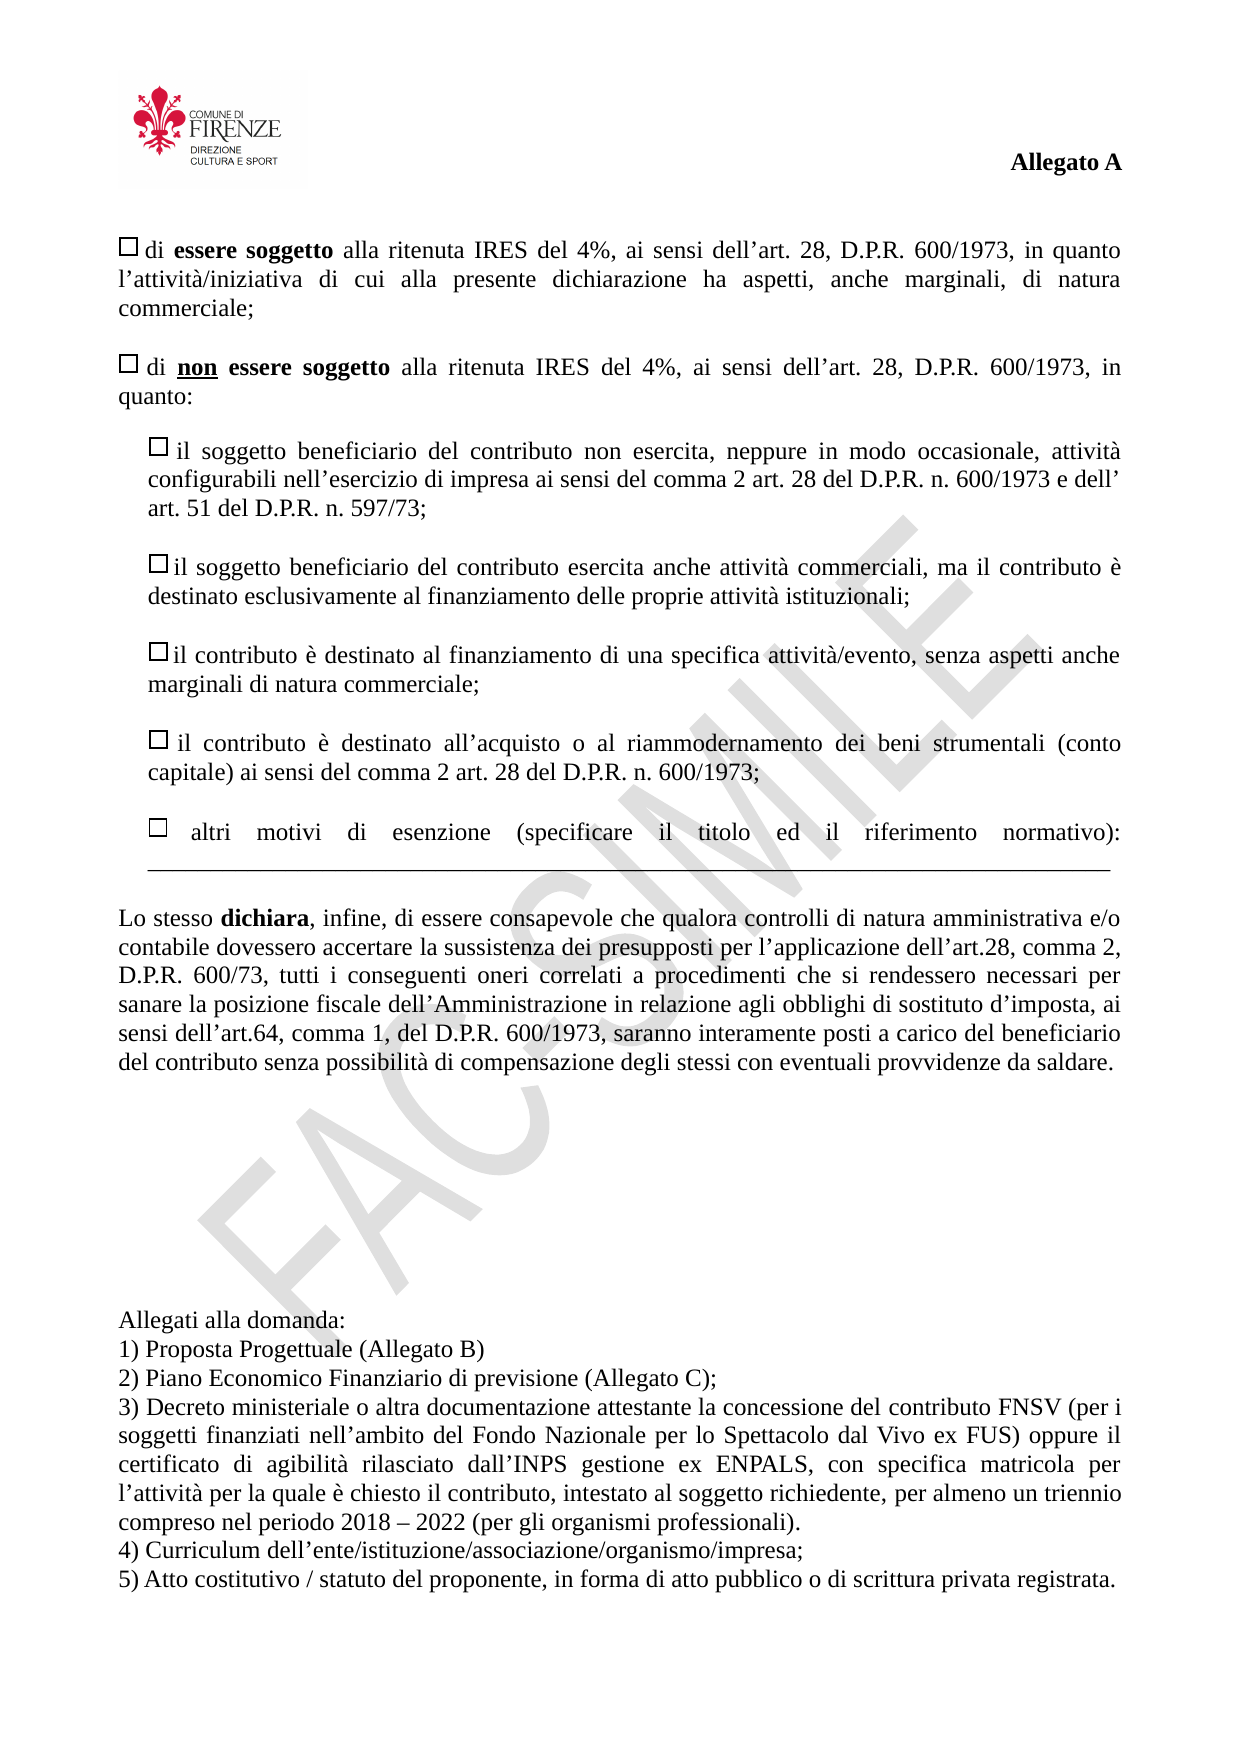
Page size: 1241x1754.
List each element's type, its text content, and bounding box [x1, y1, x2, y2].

text 3) Decreto ministeriale o altra documentazione attestante la concessione del contributo FNSV (per i soggetti finanziati nell’ambito del Fondo Nazionale per lo Spettacolo dal Vivo ex FUS) oppure il certificato di agibilità rilasciato dall’INPS gestione ex ENPALS, con specifica matricola per l’attività per la quale è chiesto il contributo, intestato al soggetto richiedente, per almeno un triennio compreso nel periodo 2018 – 2022 (per gli organismi professionali). [118, 1392, 1122, 1535]
text 1) Proposta Progettuale (Allegato B) [118, 1334, 1122, 1363]
text 5) Atto costitutivo / statuto del proponente, in forma di atto pubblico o di scrittura privata registrata. [118, 1564, 1122, 1593]
text il contributo è destinato al finanziamento di una specifica attività/evento, senza aspetti anche marginali di natura commerciale; [148, 639, 1122, 698]
text 2) Piano Economico Finanziario di previsione (Allegato C); [118, 1363, 1122, 1392]
text il soggetto beneficiario del contributo non esercita, neppure in modo occasionale, attività configurabili nell’esercizio di impresa ai sensi del comma 2 art. 28 del D.P.R. n. 600/1973 e dell’ art. 51 del D.P.R. n. 597/73; [148, 434, 1122, 522]
text il soggetto beneficiario del contributo esercita anche attività commerciali, ma il contributo è destinato esclusivamente al finanziamento delle proprie attività istituzionali; [148, 551, 1122, 610]
text il contributo è destinato all’acquisto o al riammodernamento dei beni strumentali (conto capitale) ai sensi del comma 2 art. 28 del D.P.R. n. 600/1973; [148, 727, 1122, 786]
text Allegati alla domanda: [118, 1305, 1122, 1334]
text altri motivi di esenzione (specificare il titolo ed il riferimento normativo): _____________________________________________________________________________ [148, 815, 1122, 874]
text 4) Curriculum dell’ente/istituzione/associazione/organismo/impresa; [118, 1535, 1122, 1564]
picture [118, 70, 309, 189]
text di essere soggetto alla ritenuta IRES del 4%, ai sensi dell’art. 28, D.P.R. 600/1973, in quanto l’attività/iniziativa di cui alla presente dichiarazione ha aspetti, anche marginali, di natura commerciale; [118, 234, 1122, 322]
text di non essere soggetto alla ritenuta IRES del 4%, ai sensi dell’art. 28, D.P.R. 600/1973, in quanto: [118, 351, 1122, 410]
text Lo stesso dichiara, infine, di essere consapevole che qualora controlli di natura amministrativa e/o contabile dovessero accertare la sussistenza dei presupposti per l’applicazione dell’art.28, comma 2, D.P.R. 600/73, tutti i conseguenti oneri correlati a procedimenti che si rendessero necessari per sanare la posizione fiscale dell’Amministrazione in relazione agli obblighi di sostituto d’imposta, ai sensi dell’art.64, comma 1, del D.P.R. 600/1973, saranno interamente posti a carico del beneficiario del contributo senza possibilità di compensazione degli stessi con eventuali provvidenze da saldare. [118, 903, 1122, 1075]
